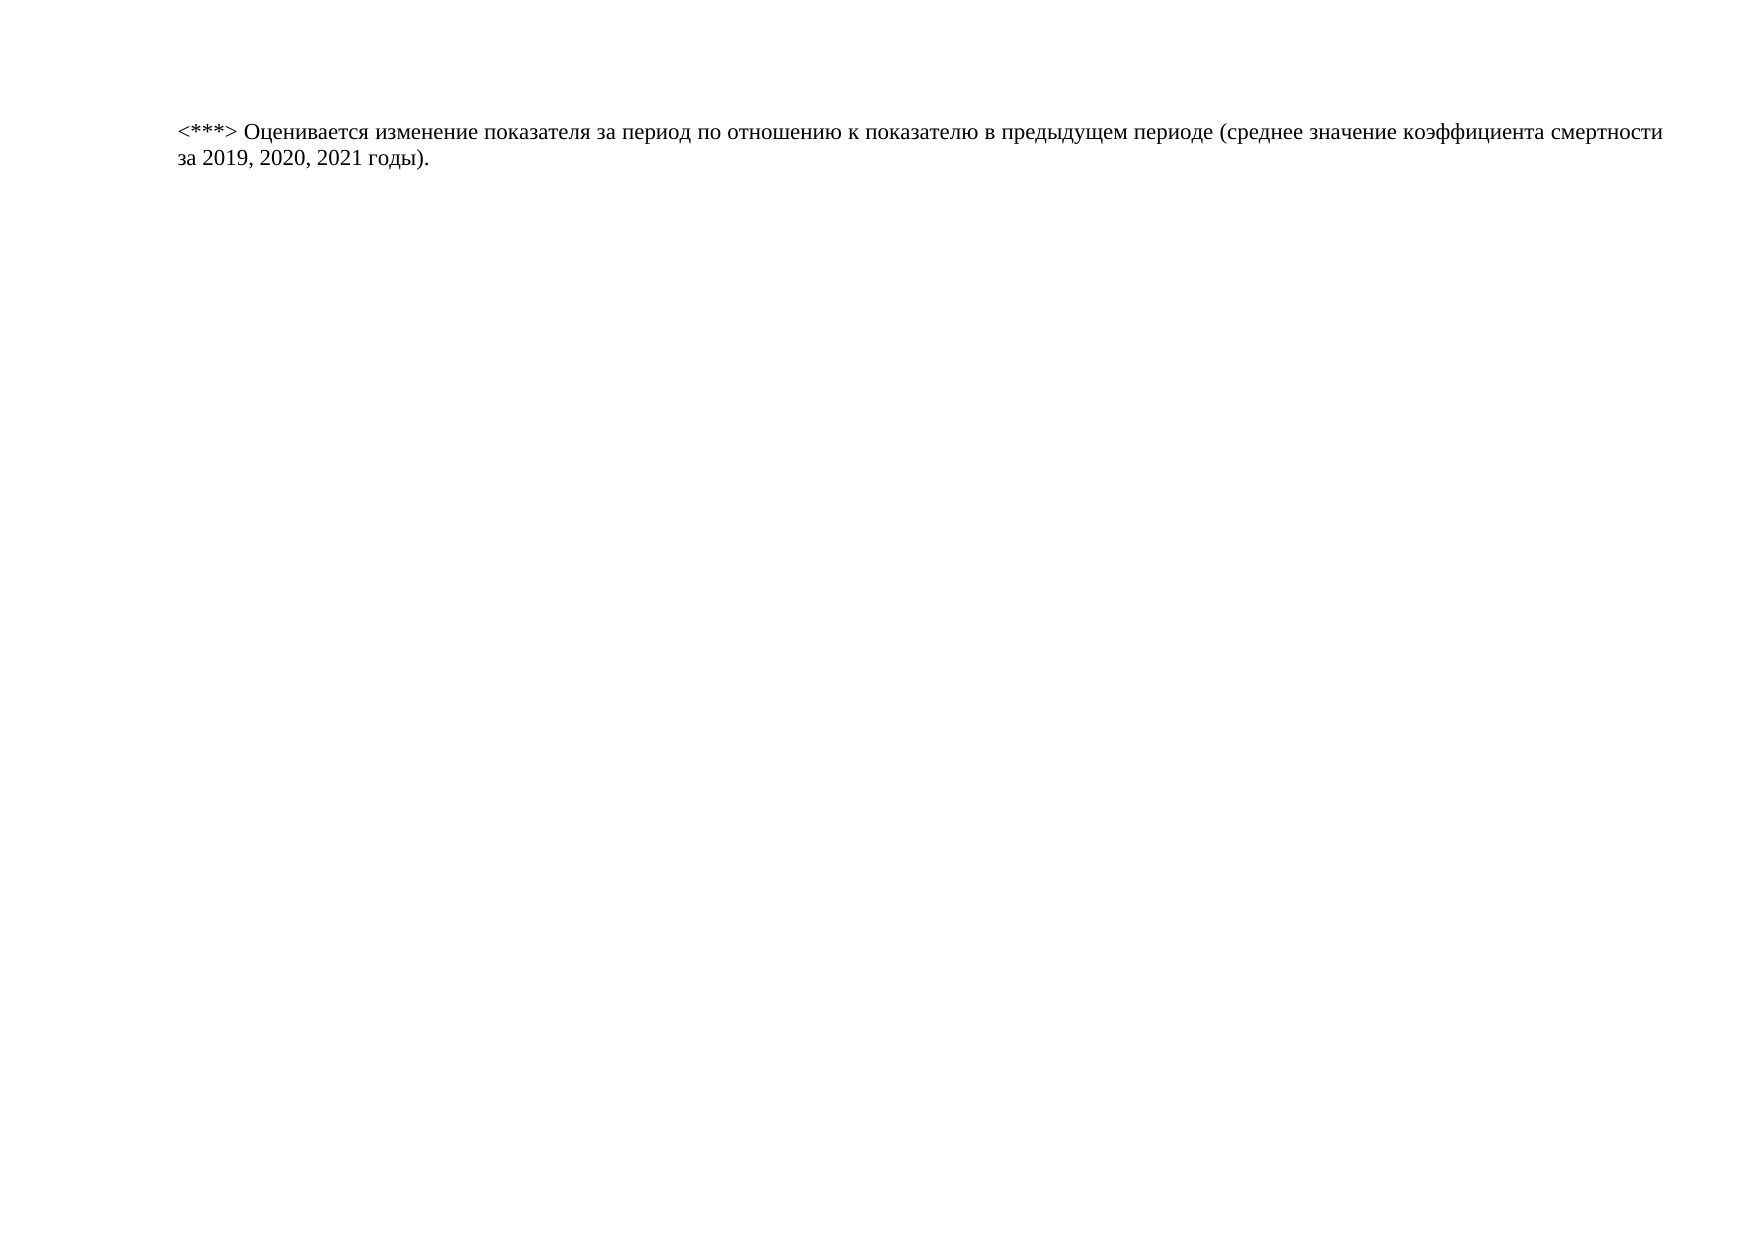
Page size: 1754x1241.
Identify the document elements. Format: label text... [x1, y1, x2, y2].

text <***> Оценивается изменение показателя за период по отношению к показателю в предыдущем периоде (среднее значение коэффициента смертности за 2019, 2020, 2021 годы). [177, 118, 1665, 171]
